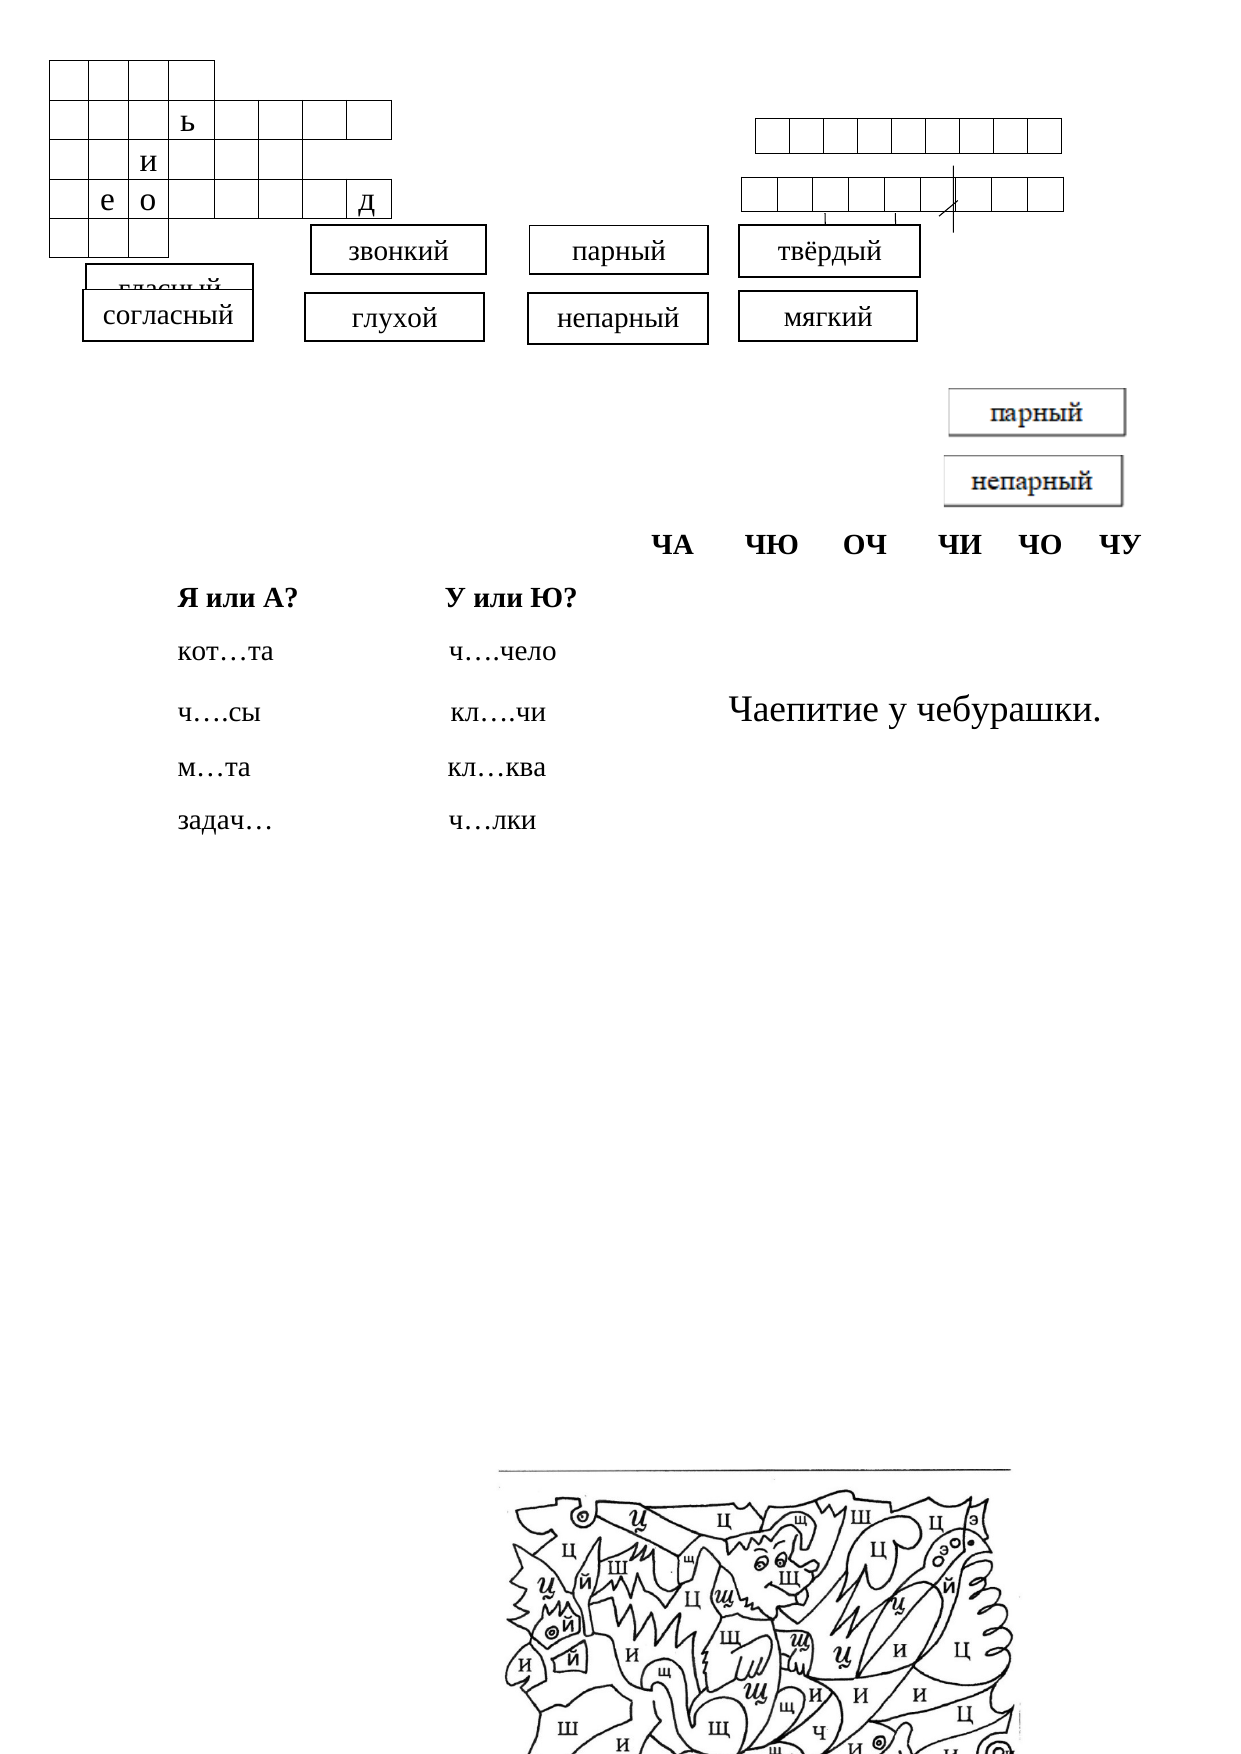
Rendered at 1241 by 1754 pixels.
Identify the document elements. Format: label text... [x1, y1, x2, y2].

table_header [129, 61, 168, 100]
table_header [1028, 119, 1061, 152]
table_cell [259, 101, 302, 139]
table_header [742, 178, 777, 211]
table_cell [169, 140, 214, 178]
table_cell [169, 180, 214, 218]
table_header [956, 178, 991, 211]
table_cell [347, 101, 391, 139]
table_cell [50, 180, 88, 218]
table_cell [89, 101, 128, 139]
text ЧА ЧЮ ОЧ ЧИ ЧО ЧУ [177, 527, 1152, 561]
text задач… ч…лки [177, 802, 1152, 836]
table_cell о [129, 180, 168, 218]
text ч….сы кл….чи Чаепитие у чебурашки. [177, 686, 1152, 729]
table_cell и [129, 140, 168, 178]
table_cell [89, 219, 128, 257]
text кот…та ч….чело [177, 633, 1152, 667]
text м…та кл…ква [177, 749, 1152, 783]
table_header [1028, 178, 1063, 211]
table_header [892, 119, 925, 152]
text Я или А? У или Ю? [177, 580, 1152, 614]
table_header [756, 119, 789, 152]
table_cell [215, 180, 258, 218]
table_cell [215, 101, 258, 139]
table_header [926, 119, 959, 152]
table_header [50, 61, 88, 100]
table_header [994, 119, 1027, 152]
table_cell ь [169, 101, 214, 139]
table_header [778, 178, 812, 211]
picture [948, 388, 1130, 442]
table_cell [50, 140, 88, 178]
table_header [858, 119, 891, 152]
table_header [813, 178, 848, 211]
table_header [921, 178, 952, 211]
table_header [885, 178, 920, 211]
table_cell [89, 140, 128, 178]
table_header [960, 119, 993, 152]
table_header [89, 61, 128, 100]
table_cell [215, 140, 258, 178]
table_cell [50, 101, 88, 139]
table_header [790, 119, 823, 152]
picture [943, 455, 1129, 512]
table_cell [129, 101, 168, 139]
table_cell [303, 180, 346, 218]
table_header [849, 178, 884, 211]
table_header [824, 119, 857, 152]
table_cell д [347, 180, 391, 218]
table_cell [303, 101, 346, 139]
picture [487, 1469, 1033, 1754]
table_cell е [89, 180, 128, 218]
table_header [992, 178, 1027, 211]
table_cell [259, 180, 302, 218]
table_header [169, 61, 214, 100]
table_cell [50, 219, 88, 257]
table_cell [129, 219, 168, 257]
table_cell [259, 140, 302, 178]
